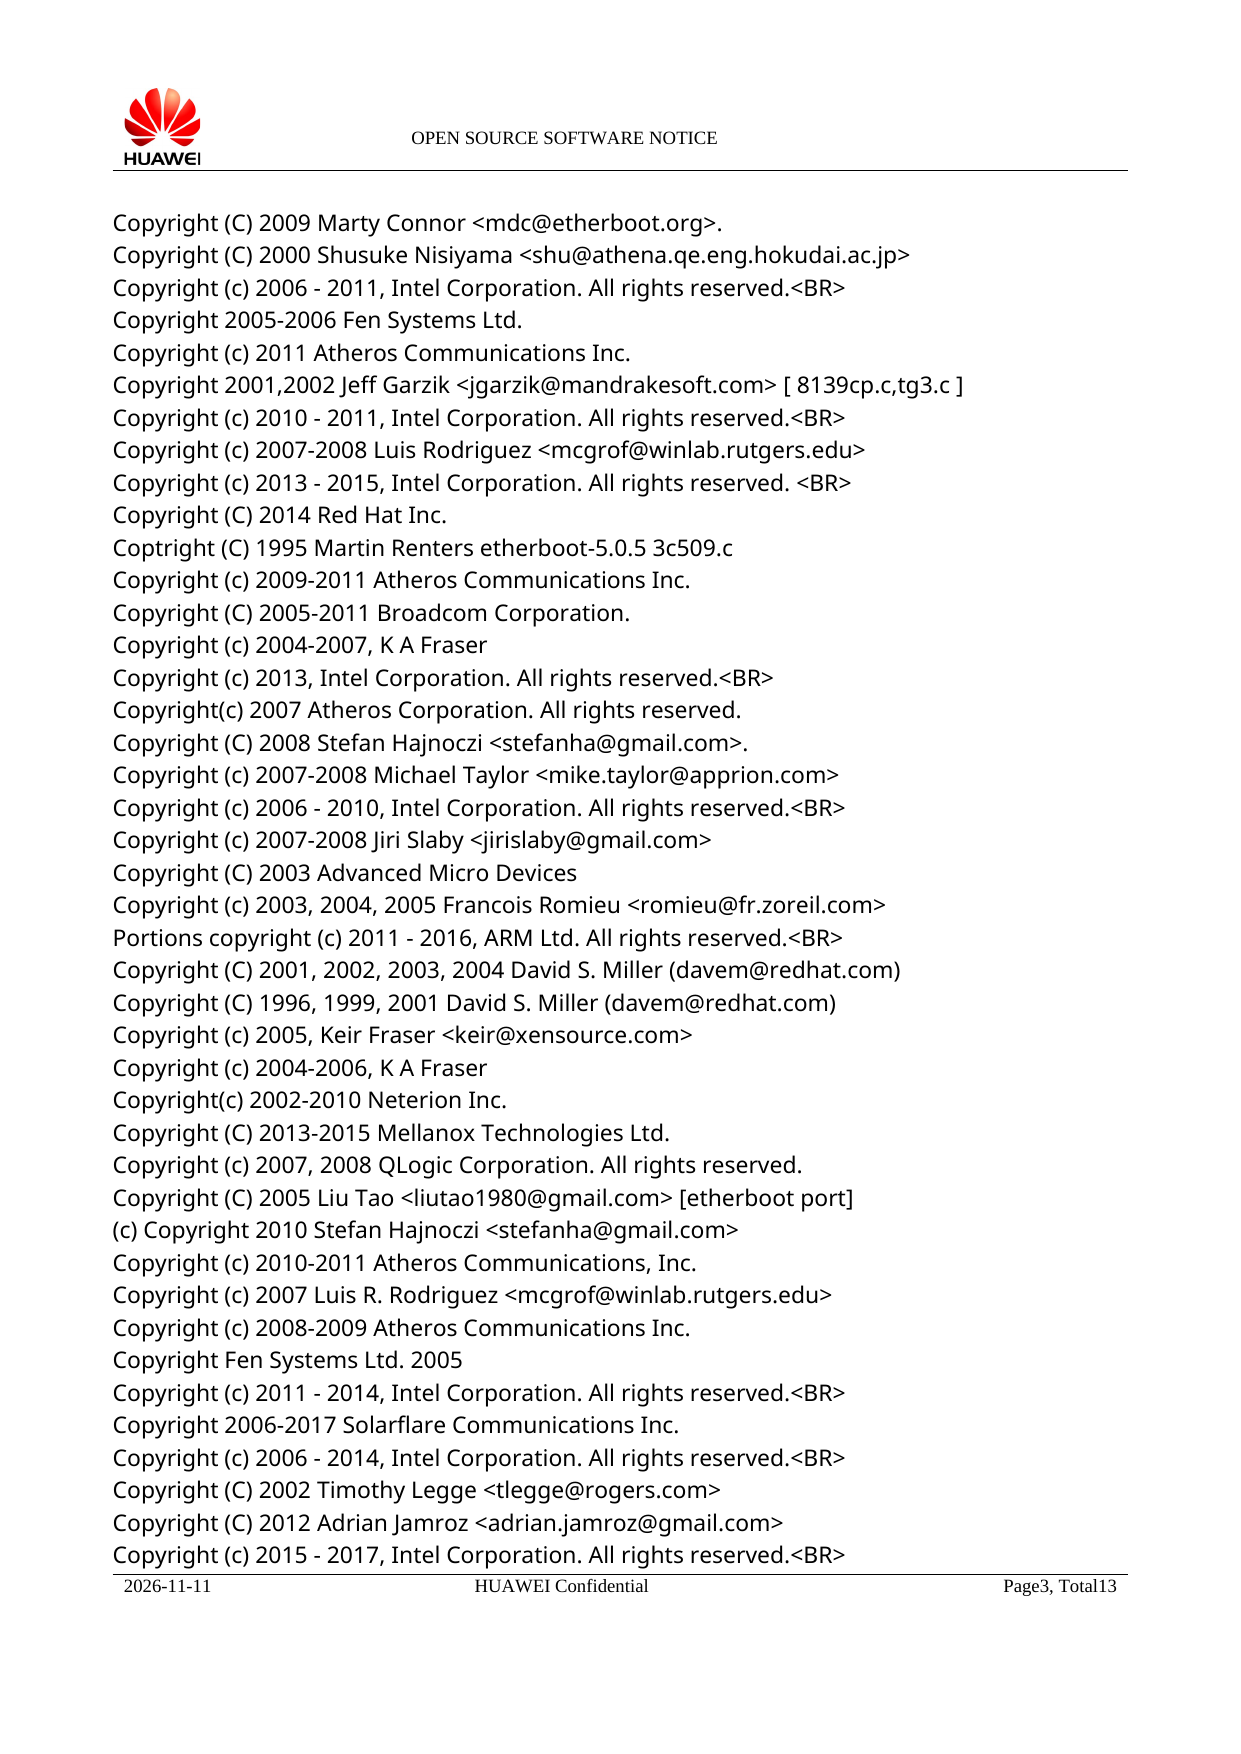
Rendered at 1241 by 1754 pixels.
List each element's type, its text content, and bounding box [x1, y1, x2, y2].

picture [124, 88, 201, 165]
